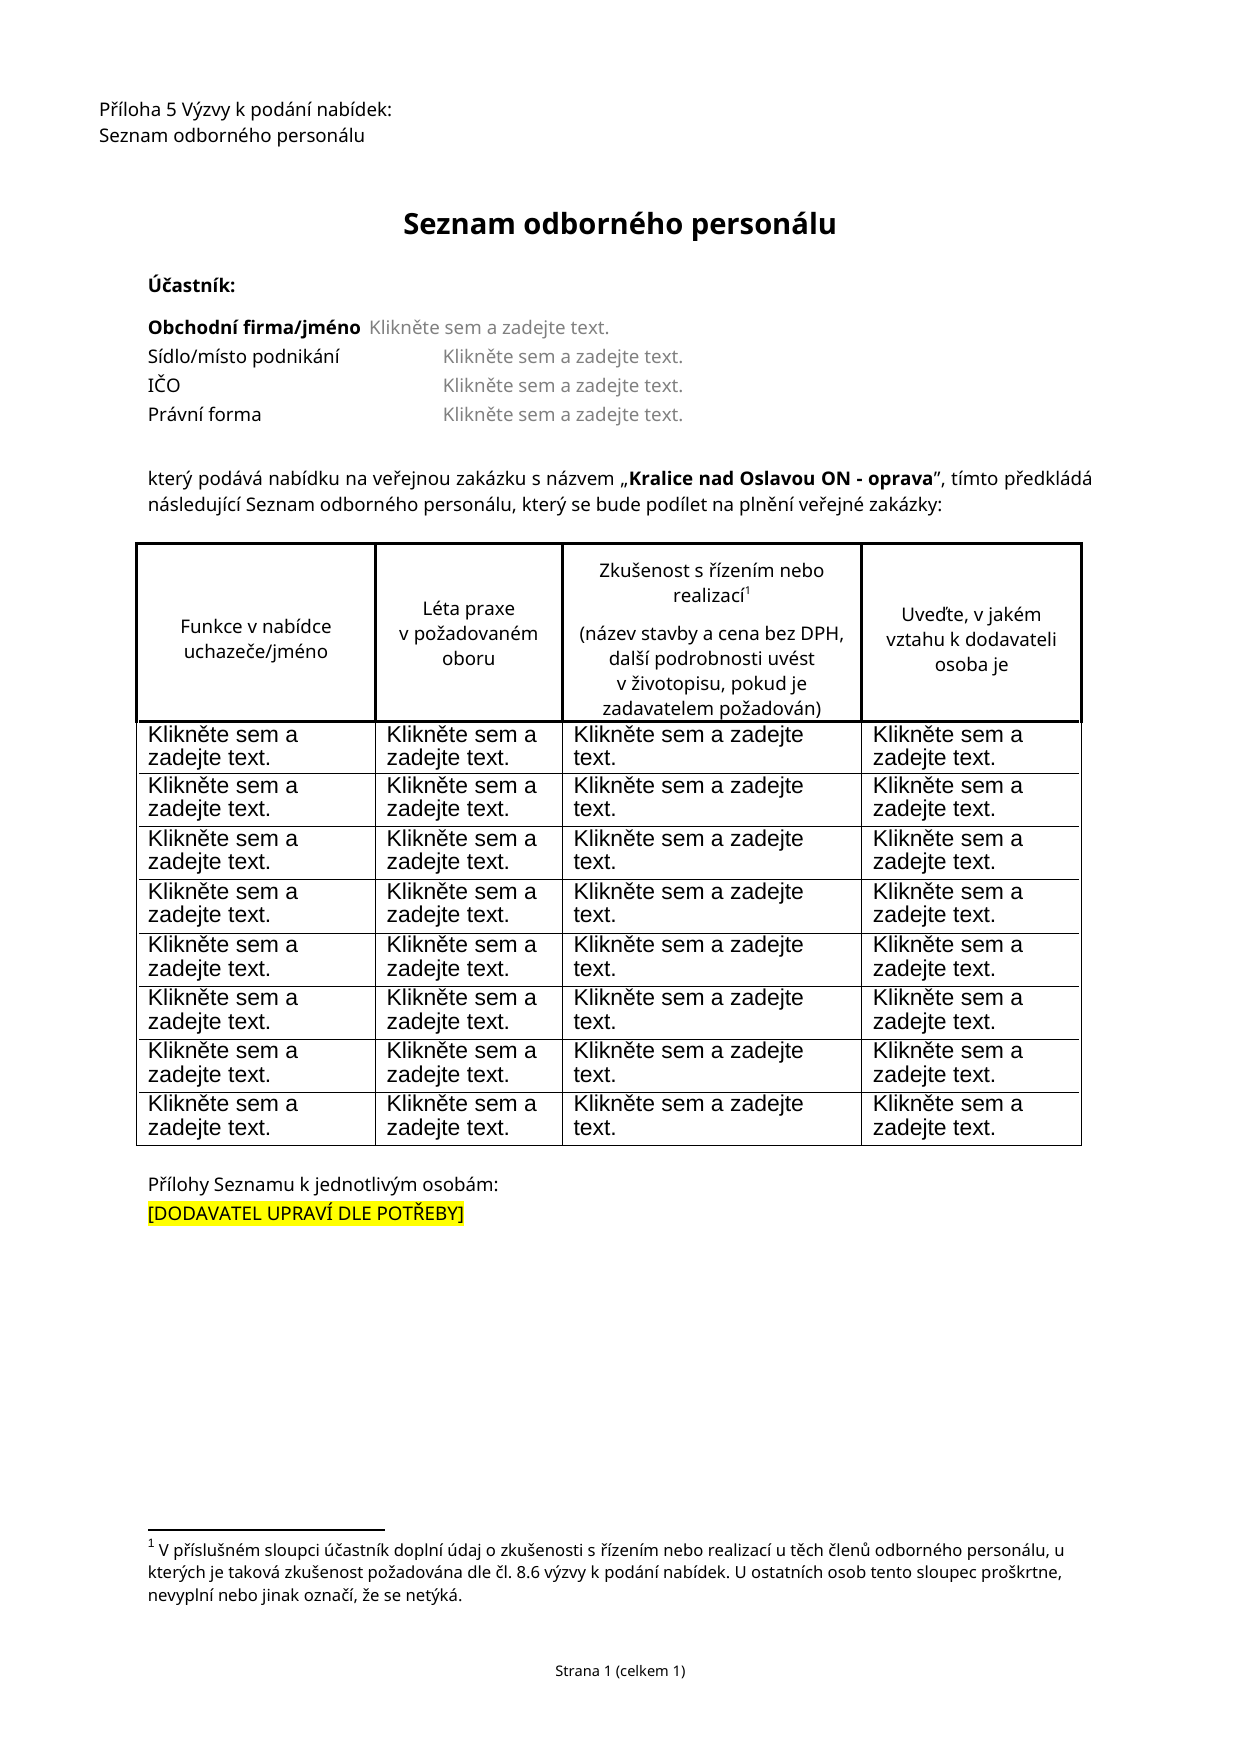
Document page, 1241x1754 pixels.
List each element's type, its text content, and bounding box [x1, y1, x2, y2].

table_header Léta praxe v požadovaném oboru [377, 545, 561, 720]
text který podává nabídku na veřejnou zakázku s názvem „Kralice nad Oslavou ON - oprava”, tímto předkládá následující Seznam odborného personálu, který se bude podílet na plnění veřejné zakázky: [148, 465, 1093, 516]
text Právní forma [148, 398, 1093, 427]
text Obchodní firma/jméno [148, 311, 1093, 340]
text [DODAVATEL UPRAVÍ DLE POTŘEBY] [148, 1197, 1092, 1226]
table_header Funkce v nabídce uchazeče/jméno [138, 545, 374, 720]
text Přílohy Seznamu k jednotlivým osobám: [148, 1172, 1093, 1197]
title Seznam odborného personálu [148, 203, 1093, 243]
text IČO [148, 369, 1093, 398]
table_header Zkušenost s řízením nebo realizací (název stavby a cena bez DPH, další podrobnosti uvést v životopisu, pokud je zadavatelem požadován) [564, 545, 860, 720]
text Sídlo/místo podnikání [148, 340, 1093, 369]
text Účastník: [148, 268, 1093, 299]
table_header Uveďte, v jakém vztahu k dodavateli osoba je [863, 545, 1080, 720]
